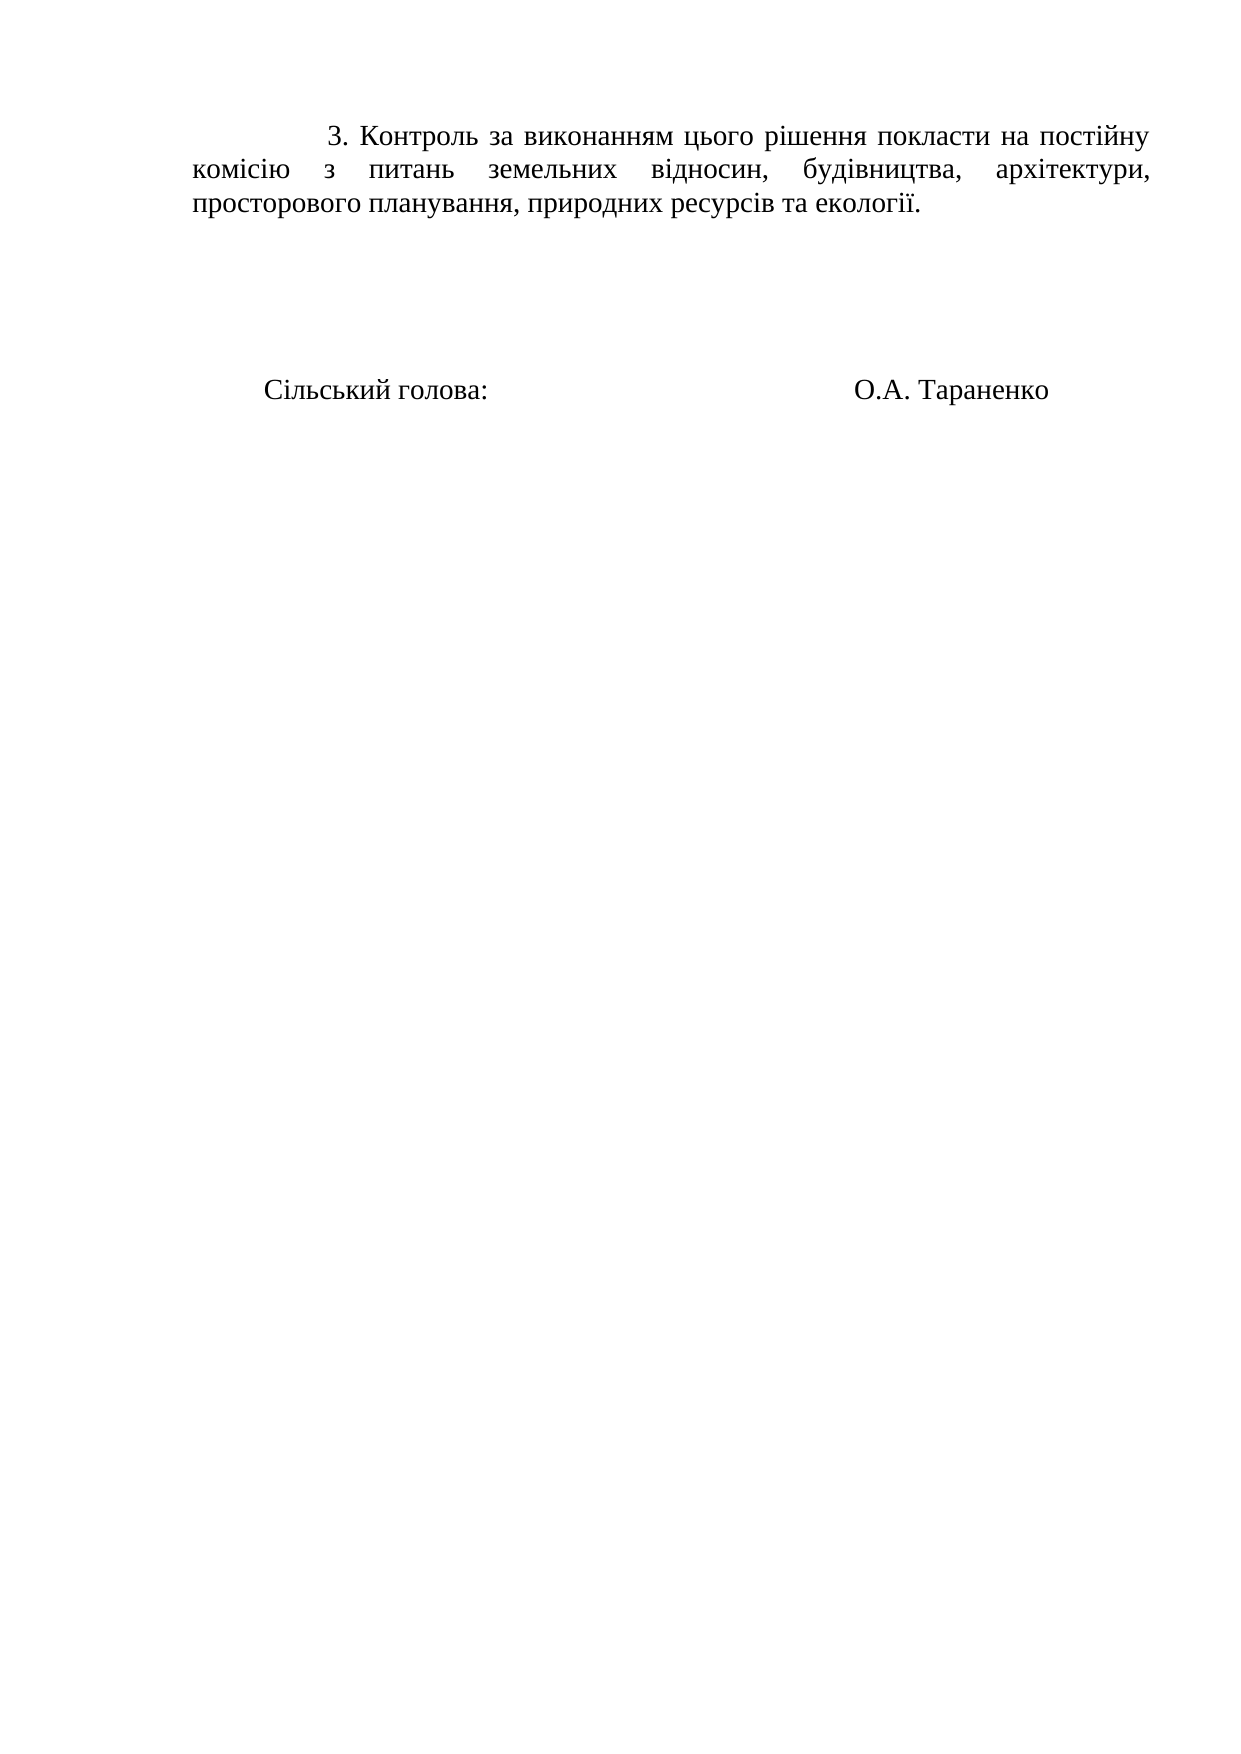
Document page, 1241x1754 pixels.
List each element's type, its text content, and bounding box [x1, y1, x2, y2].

text 3. Контроль за виконанням цього рішення покласти на постійну комісію з питань земельних відносин, будівництва, архітектури, просторового планування, природних ресурсів та екології. [192, 118, 1152, 219]
list Сільський голова: О.А. Тараненко [264, 372, 1152, 406]
